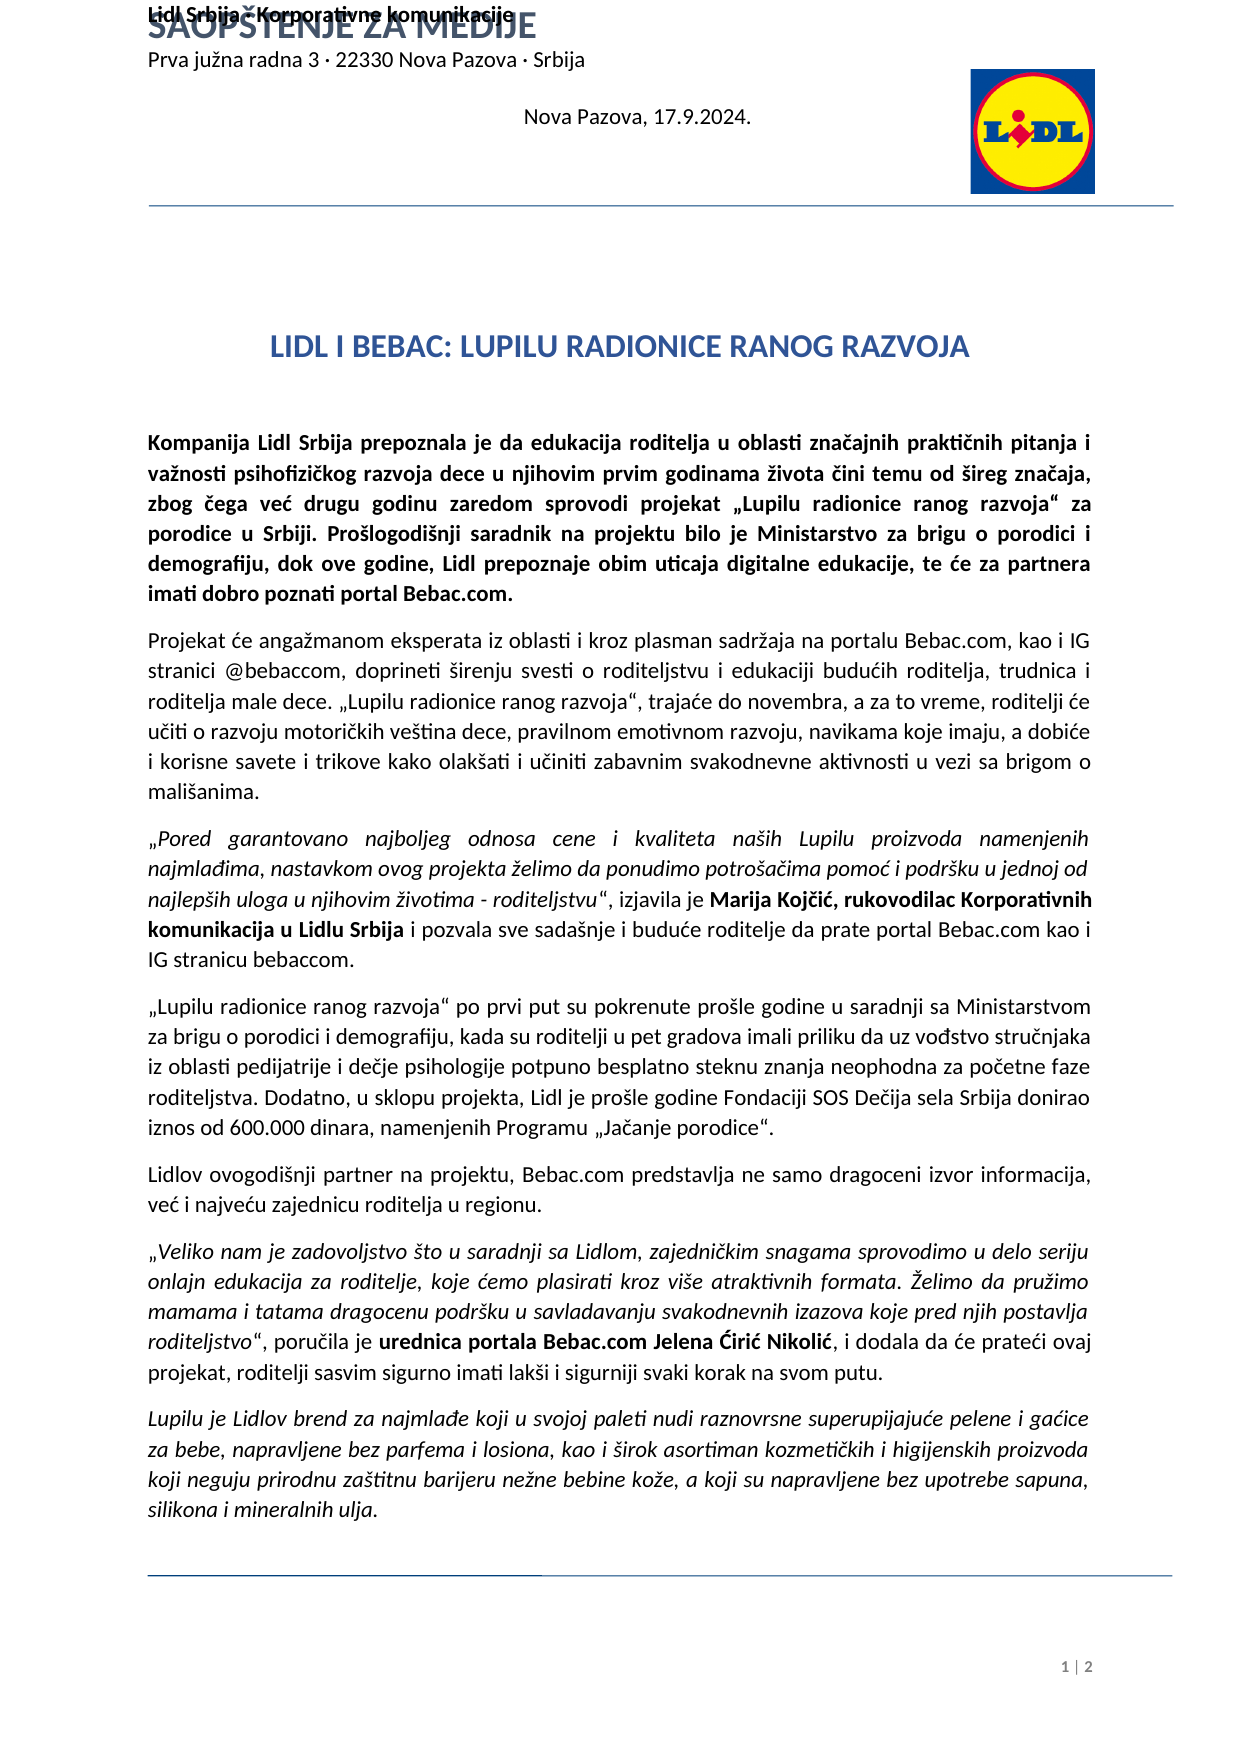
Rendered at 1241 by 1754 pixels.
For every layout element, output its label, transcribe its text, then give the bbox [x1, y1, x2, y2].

text Projekat će angažmanom eksperata iz oblasti i kroz plasman sadržaja na portalu Bebac.com, kao i IG stranici @bebaccom, doprineti širenju svesti o roditeljstvu i edukaciji budućih roditelja, trudnica i roditelja male dece. „Lupilu radionice ranog razvoja“, trajaće do novembra, a za to vreme, roditelji će učiti o razvoju motoričkih veština dece, pravilnom emotivnom razvoju, navikama koje imaju, a dobiće i korisne savete i trikove kako olakšati i učiniti zabavnim svakodnevne aktivnosti u vezi sa brigom o mališanima. [148, 626, 1092, 805]
picture [970, 69, 1095, 194]
text Lidlov ovogodišnji partner na projektu, Bebac.com predstavlja ne samo dragoceni izvor informacija, već i najveću zajednicu roditelja u regionu. [148, 1160, 1092, 1218]
text LIDL I BEBAC: LUPILU RADIONICE RANOG RAZVOJA [148, 325, 1092, 366]
text „Pored garantovano najboljeg odnosa cene i kvaliteta naših Lupilu proizvoda namenjenih najmlađima, nastavkom ovog projekta želimo da ponudimo potrošačima pomoć i podršku u jednoj od najlepših uloga u njihovim životima - roditeljstvu“, izjavila je Marija Kojčić, rukovodilac Korporativnih komunikacija u Lidlu Srbija i pozvala sve sadašnje i buduće roditelje da prate portal Bebac.com kao i IG stranicu bebaccom. [148, 824, 1092, 973]
text Kompanija Lidl Srbija prepoznala je da edukacija roditelja u oblasti značajnih praktičnih pitanja i važnosti psihofizičkog razvoja dece u njihovim prvim godinama života čini temu od šireg značaja, zbog čega već drugu godinu zaredom sprovodi projekat „Lupilu radionice ranog razvoja“ za porodice u Srbiji. Prošlogodišnji saradnik na projektu bilo je Ministarstvo za brigu o porodici i demografiju, dok ove godine, Lidl prepoznaje obim uticaja digitalne edukacije, te će za partnera imati dobro poznati portal Bebac.com. [148, 386, 1092, 607]
text Lupilu je Lidlov brend za najmlađe koji u svojoj paleti nudi raznovrsne superupijajuće pelene i gaćice za bebe, napravljene bez parfema i losiona, kao i širok asortiman kozmetičkih i higijenskih proizvoda koji neguju prirodnu zaštitnu barijeru nežne bebine kože, a koji su napravljene bez upotrebe sapuna, silikona i mineralnih ulja. [148, 1404, 1092, 1523]
text „Veliko nam je zadovoljstvo što u saradnji sa Lidlom, zajedničkim snagama sprovodimo u delo seriju onlajn edukacija za roditelje, koje ćemo plasirati kroz više atraktivnih formata. Želimo da pružimo mamama i tatama dragocenu podršku u savladavanju svakodnevnih izazova koje pred njih postavlja roditeljstvo“, poručila je urednica portala Bebac.com Jelena Ćirić Nikolić, i dodala da će prateći ovaj projekat, roditelji sasvim sigurno imati lakši i sigurniji svaki korak na svom putu. [148, 1237, 1092, 1386]
text „Lupilu radionice ranog razvoja“ po prvi put su pokrenute prošle godine u saradnji sa Ministarstvom za brigu o porodici i demografiju, kada su roditelji u pet gradova imali priliku da uz vođstvo stručnjaka iz oblasti pedijatrije i dečje psihologije potpuno besplatno steknu znanja neophodna za početne faze roditeljstva. Dodatno, u sklopu projekta, Lidl je prošle godine Fondaciji SOS Dečija sela Srbija donirao iznos od 600.000 dinara, namenjenih Programu „Jačanje porodice“. [148, 992, 1092, 1141]
